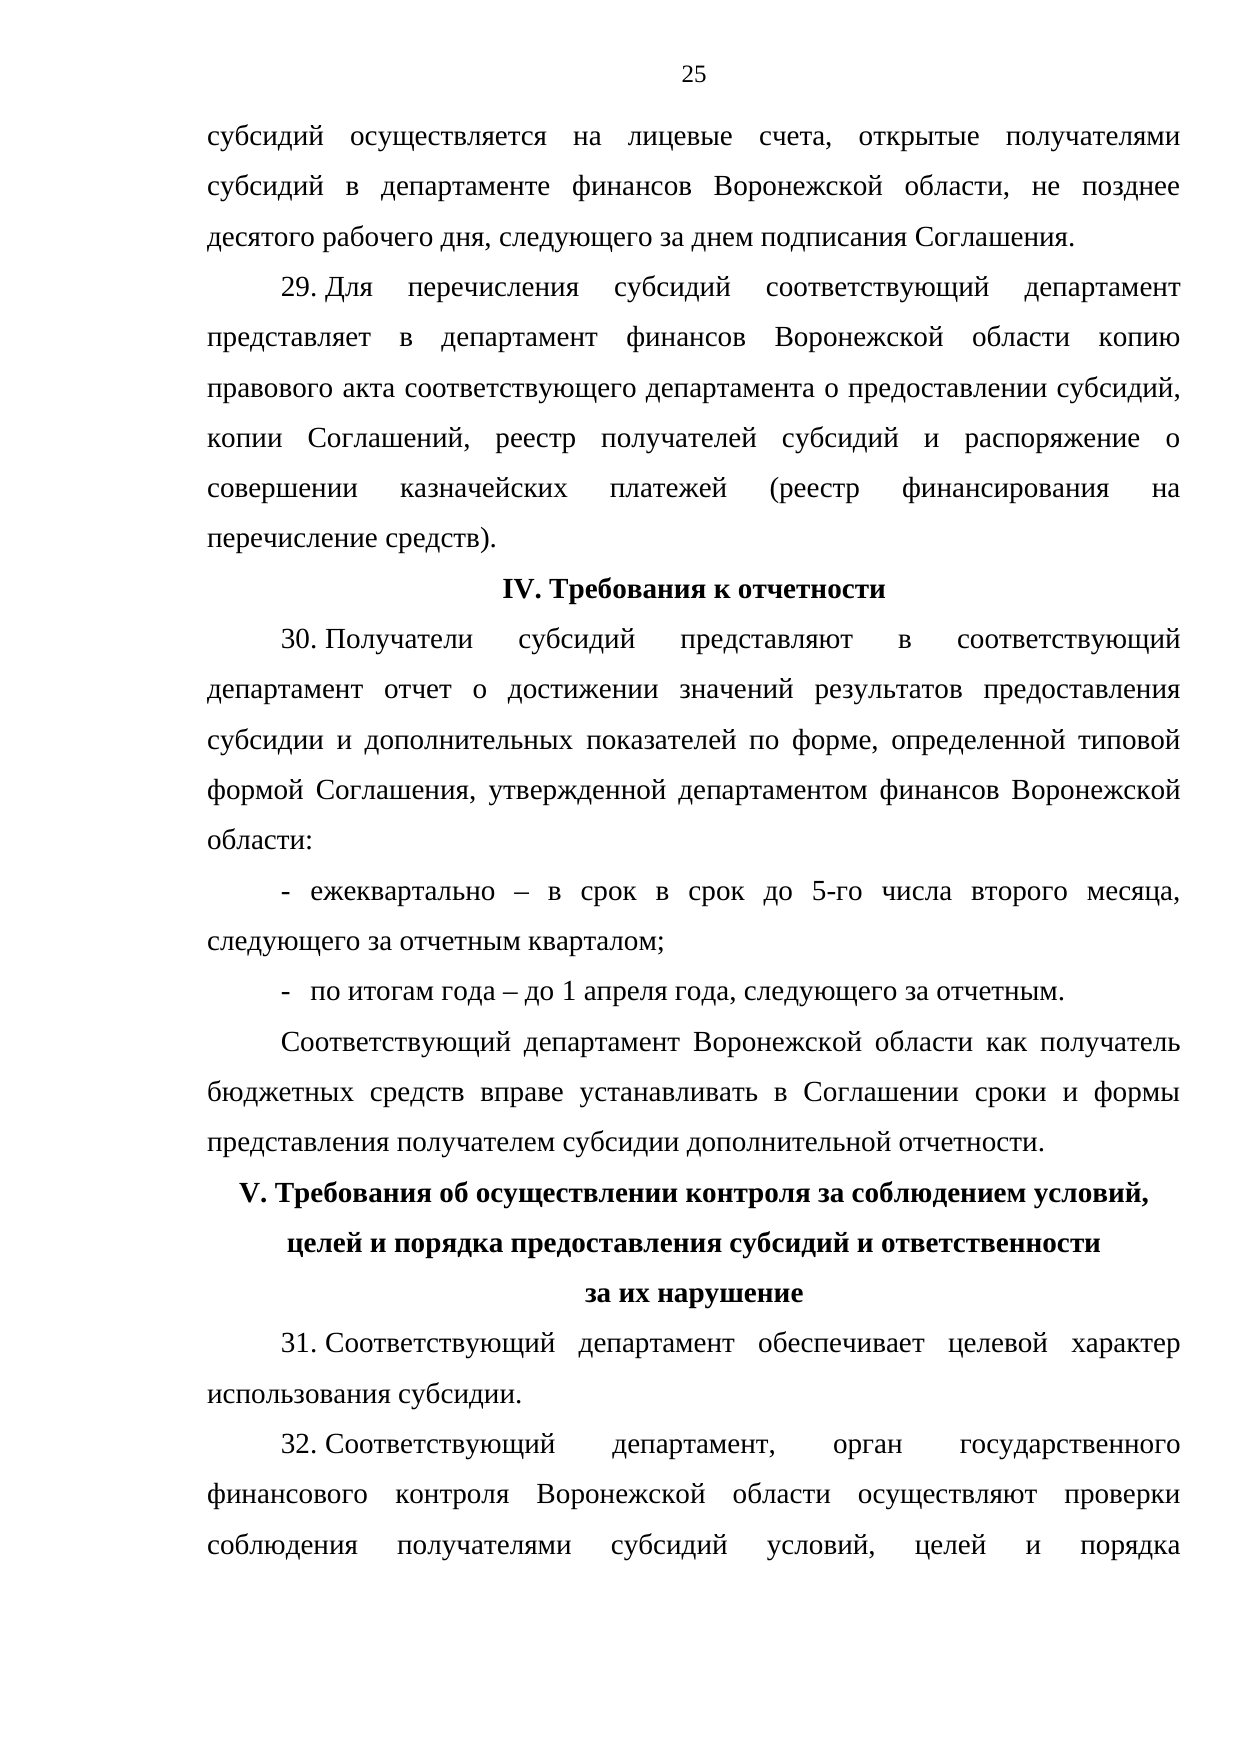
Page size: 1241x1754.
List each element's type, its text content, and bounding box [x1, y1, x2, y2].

list Получатели субсидий представляют в соответствующий департамент отчет о достижении значений результатов предоставления субсидии и дополнительных показателей по форме, определенной типовой формой Соглашения, утвержденной департаментом финансов Воронежской области: [207, 621, 1181, 856]
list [207, 118, 1181, 252]
title целей и порядка предоставления субсидий и ответственности [207, 1225, 1181, 1258]
title IV. Требования к отчетности [207, 571, 1181, 604]
text Соответствующий департамент Воронежской области как получатель бюджетных средств вправе устанавливать в Соглашении сроки и формы представления получателем субсидии дополнительной отчетности. [207, 1024, 1181, 1158]
list по итогам года – до 1 апреля года, следующего за отчетным. [207, 973, 1181, 1007]
title за их нарушение [207, 1275, 1181, 1309]
list Соответствующий департамент обеспечивает целевой характер использования субсидии. [207, 1326, 1181, 1409]
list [207, 1426, 1181, 1560]
title V. Требования об осуществлении контроля за соблюдением условий, [207, 1175, 1181, 1208]
list Для перечисления субсидий соответствующий департамент представляет в департамент финансов Воронежской области копию правового акта соответствующего департамента о предоставлении субсидий, копии Соглашений, реестр получателей субсидий и распоряжение о совершении казначейских платежей (реестр финансирования на перечисление средств). [207, 269, 1181, 554]
list ежеквартально – в срок в срок до 5-го числа второго месяца, следующего за отчетным кварталом; [207, 873, 1181, 957]
